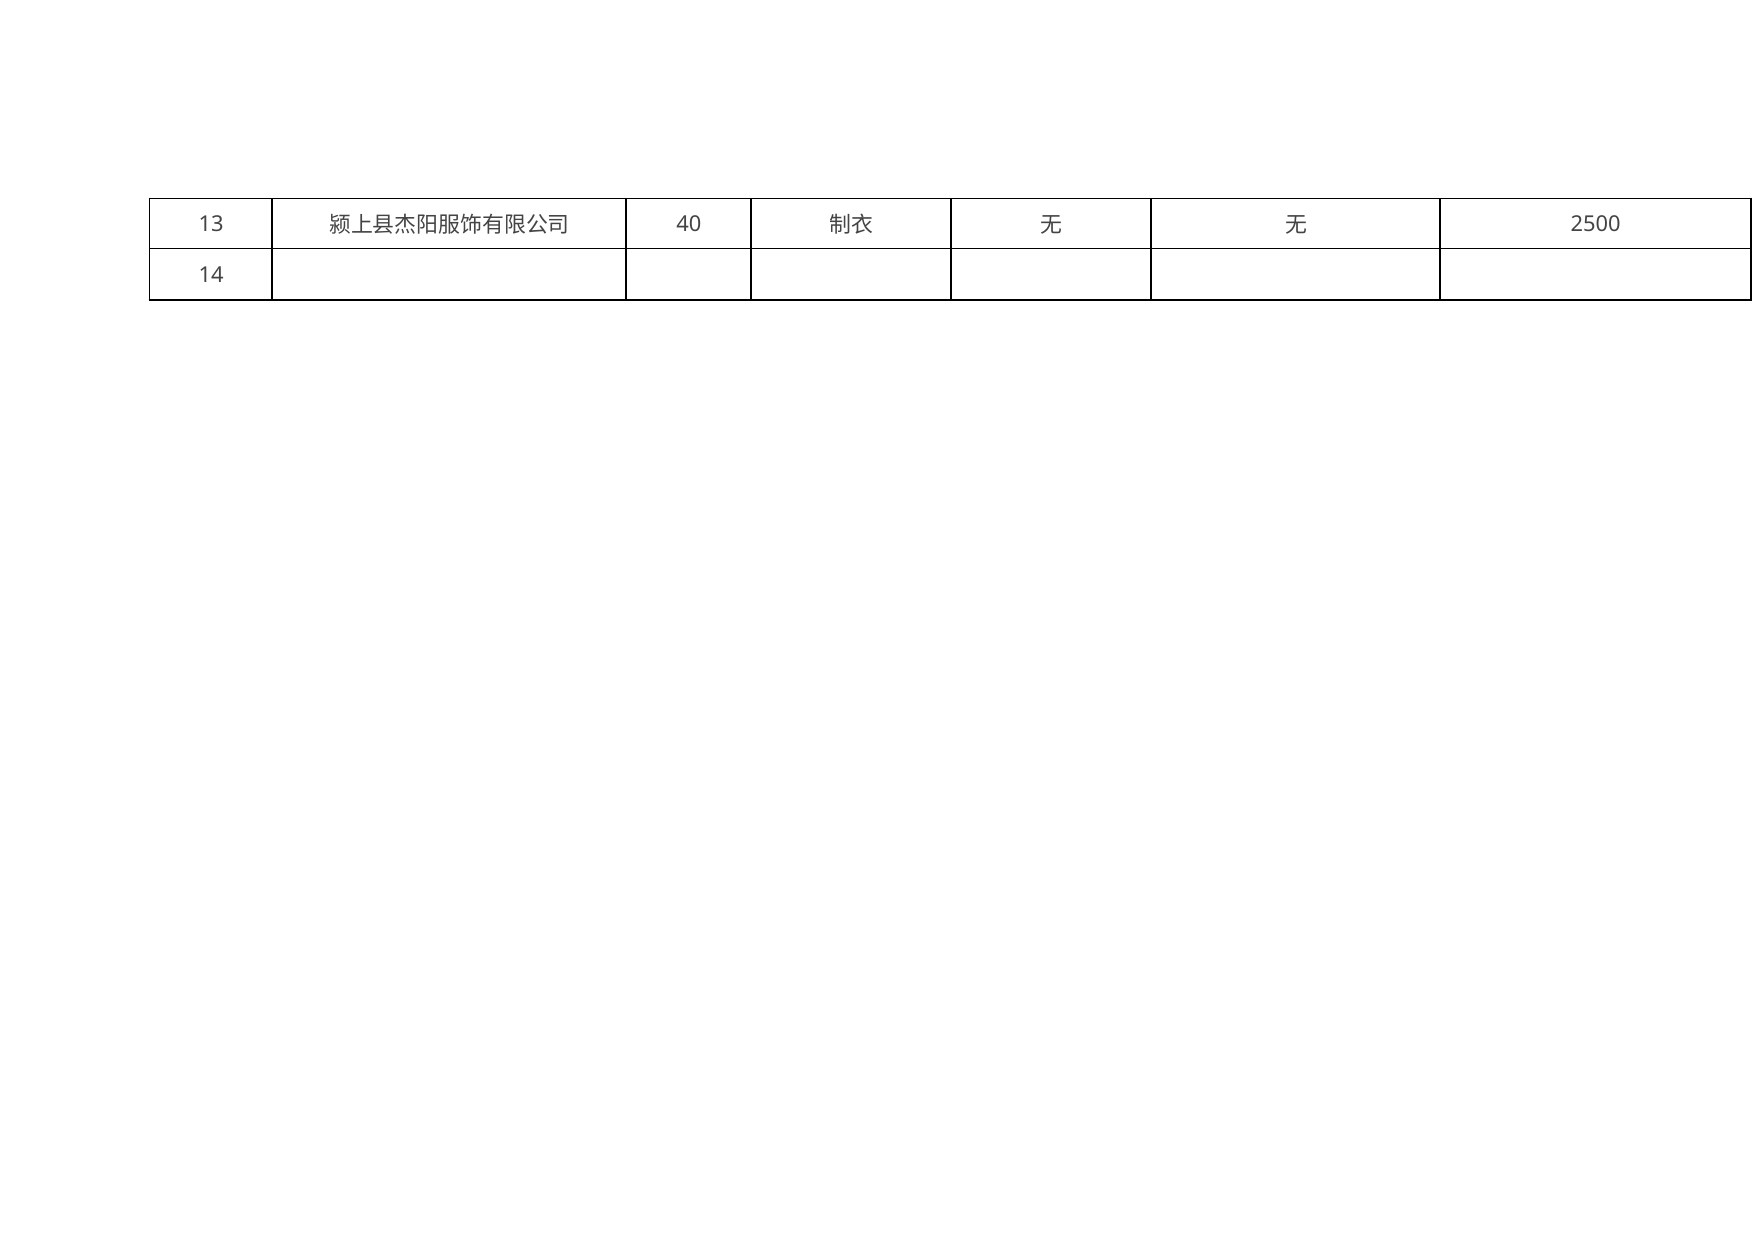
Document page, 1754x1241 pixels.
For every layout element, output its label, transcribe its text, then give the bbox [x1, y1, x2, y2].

table_cell 无 [952, 199, 1150, 248]
table_cell 制衣 [752, 199, 950, 248]
table_cell [627, 249, 750, 299]
table_cell 2500 [1441, 199, 1750, 248]
table_cell [273, 249, 625, 299]
table_cell 颍上县杰阳服饰有限公司 [273, 199, 625, 248]
table_cell [952, 249, 1150, 299]
table_cell [1441, 249, 1750, 299]
table_cell [752, 249, 950, 299]
table_cell [1152, 249, 1439, 299]
table_cell 13 [150, 199, 271, 248]
table_cell 无 [1152, 199, 1439, 248]
table_cell 14 [150, 249, 271, 299]
table_cell 40 [627, 199, 750, 248]
